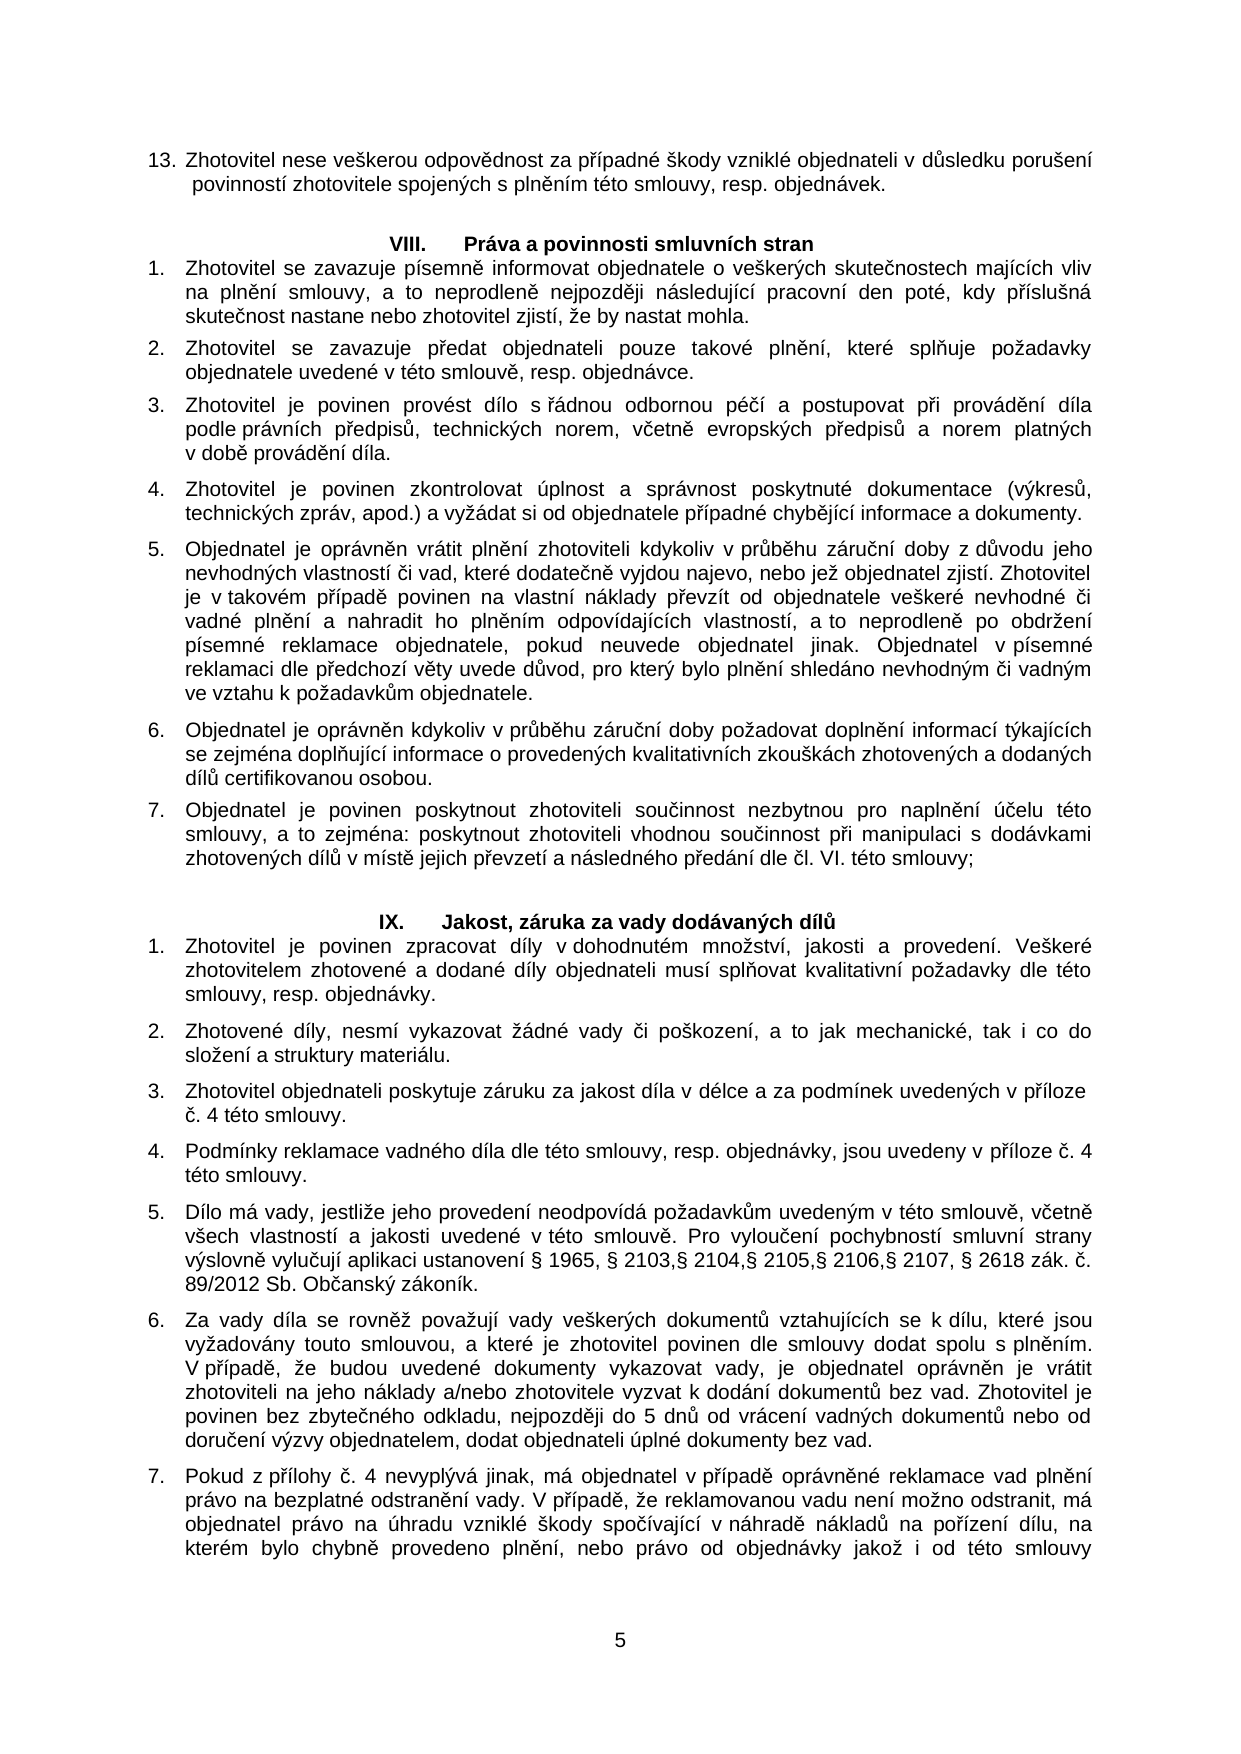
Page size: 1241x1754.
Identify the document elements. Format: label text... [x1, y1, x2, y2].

list Objednatel je oprávněn vrátit plnění zhotoviteli kdykoliv v průběhu záruční doby z důvodu jeho nevhodných vlastností či vad, které dodatečně vyjdou najevo, nebo jež objednatel zjistí. Zhotovitel je v takovém případě povinen na vlastní náklady převzít od objednatele veškeré nevhodné či vadné plnění a nahradit ho plněním odpovídajících vlastností, a to neprodleně po obdržení písemné reklamace objednatele, pokud neuvede objednatel jinak. Objednatel v písemné reklamaci dle předchozí věty uvede důvod, pro který bylo plnění shledáno nevhodným či vadným ve vztahu k požadavkům objednatele. [148, 537, 1093, 705]
list Zhotovitel nese veškerou odpovědnost za případné škody vzniklé objednateli v důsledku porušení povinností zhotovitele spojených s plněním této smlouvy, resp. objednávek. [148, 148, 1093, 196]
list Za vady díla se rovněž považují vady veškerých dokumentů vztahujících se k dílu, které jsou vyžadovány touto smlouvou, a které je zhotovitel povinen dle smlouvy dodat spolu s plněním. V případě, že budou uvedené dokumenty vykazovat vady, je objednatel oprávněn je vrátit zhotoviteli na jeho náklady a/nebo zhotovitele vyzvat k dodání dokumentů bez vad. Zhotovitel je povinen bez zbytečného odkladu, nejpozději do 5 dnů od vrácení vadných dokumentů nebo od doručení výzvy objednatelem, dodat objednateli úplné dokumenty bez vad. [148, 1308, 1093, 1452]
list Zhotovitel se zavazuje předat objednateli pouze takové plnění, které splňuje požadavky objednatele uvedené v této smlouvě, resp. objednávce. [148, 336, 1093, 384]
list Podmínky reklamace vadného díla dle této smlouvy, resp. objednávky, jsou uvedeny v příloze č. 4 této smlouvy. [148, 1139, 1093, 1187]
list Objednatel je povinen poskytnout zhotoviteli součinnost nezbytnou pro naplnění účelu této smlouvy, a to zejména: poskytnout zhotoviteli vhodnou součinnost při manipulaci s dodávkami zhotovených dílů v místě jejich převzetí a následného předání dle čl. VI. této smlouvy; [148, 798, 1093, 869]
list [148, 1464, 1093, 1560]
list Zhotovené díly, nesmí vykazovat žádné vady či poškození, a to jak mechanické, tak i co do složení a struktury materiálu. [148, 1018, 1093, 1066]
list Dílo má vady, jestliže jeho provedení neodpovídá požadavkům uvedeným v této smlouvě, včetně všech vlastností a jakosti uvedené v této smlouvě. Pro vyloučení pochybností smluvní strany výslovně vylučují aplikaci ustanovení § 1965, § 2103,§ 2104,§ 2105,§ 2106,§ 2107, § 2618 zák. č. 89/2012 Sb. Občanský zákoník. [148, 1200, 1093, 1296]
list Zhotovitel je povinen provést dílo s řádnou odbornou péčí a postupovat při provádění díla podle právních předpisů, technických norem, včetně evropských předpisů a norem platných v době provádění díla. [148, 392, 1093, 464]
list Zhotovitel objednateli poskytuje záruku za jakost díla v délce a za podmínek uvedených v příloze č. 4 této smlouvy. [148, 1079, 1093, 1127]
subtitle Práva a povinnosti smluvních stran [148, 232, 1093, 256]
list Objednatel je oprávněn kdykoliv v průběhu záruční doby požadovat doplnění informací týkajících se zejména doplňující informace o provedených kvalitativních zkouškách zhotovených a dodaných dílů certifikovanou osobou. [148, 717, 1093, 789]
list Zhotovitel se zavazuje písemně informovat objednatele o veškerých skutečnostech majících vliv na plnění smlouvy, a to neprodleně nejpozději následující pracovní den poté, kdy příslušná skutečnost nastane nebo zhotovitel zjistí, že by nastat mohla. [148, 256, 1093, 328]
list Zhotovitel je povinen zpracovat díly v dohodnutém množství, jakosti a provedení. Veškeré zhotovitelem zhotovené a dodané díly objednateli musí splňovat kvalitativní požadavky dle této smlouvy, resp. objednávky. [148, 934, 1093, 1006]
subtitle Jakost, záruka za vady dodávaných dílů [148, 910, 1093, 934]
list Zhotovitel je povinen zkontrolovat úplnost a správnost poskytnuté dokumentace (výkresů, technických zpráv, apod.) a vyžádat si od objednatele případné chybějící informace a dokumenty. [148, 477, 1093, 525]
